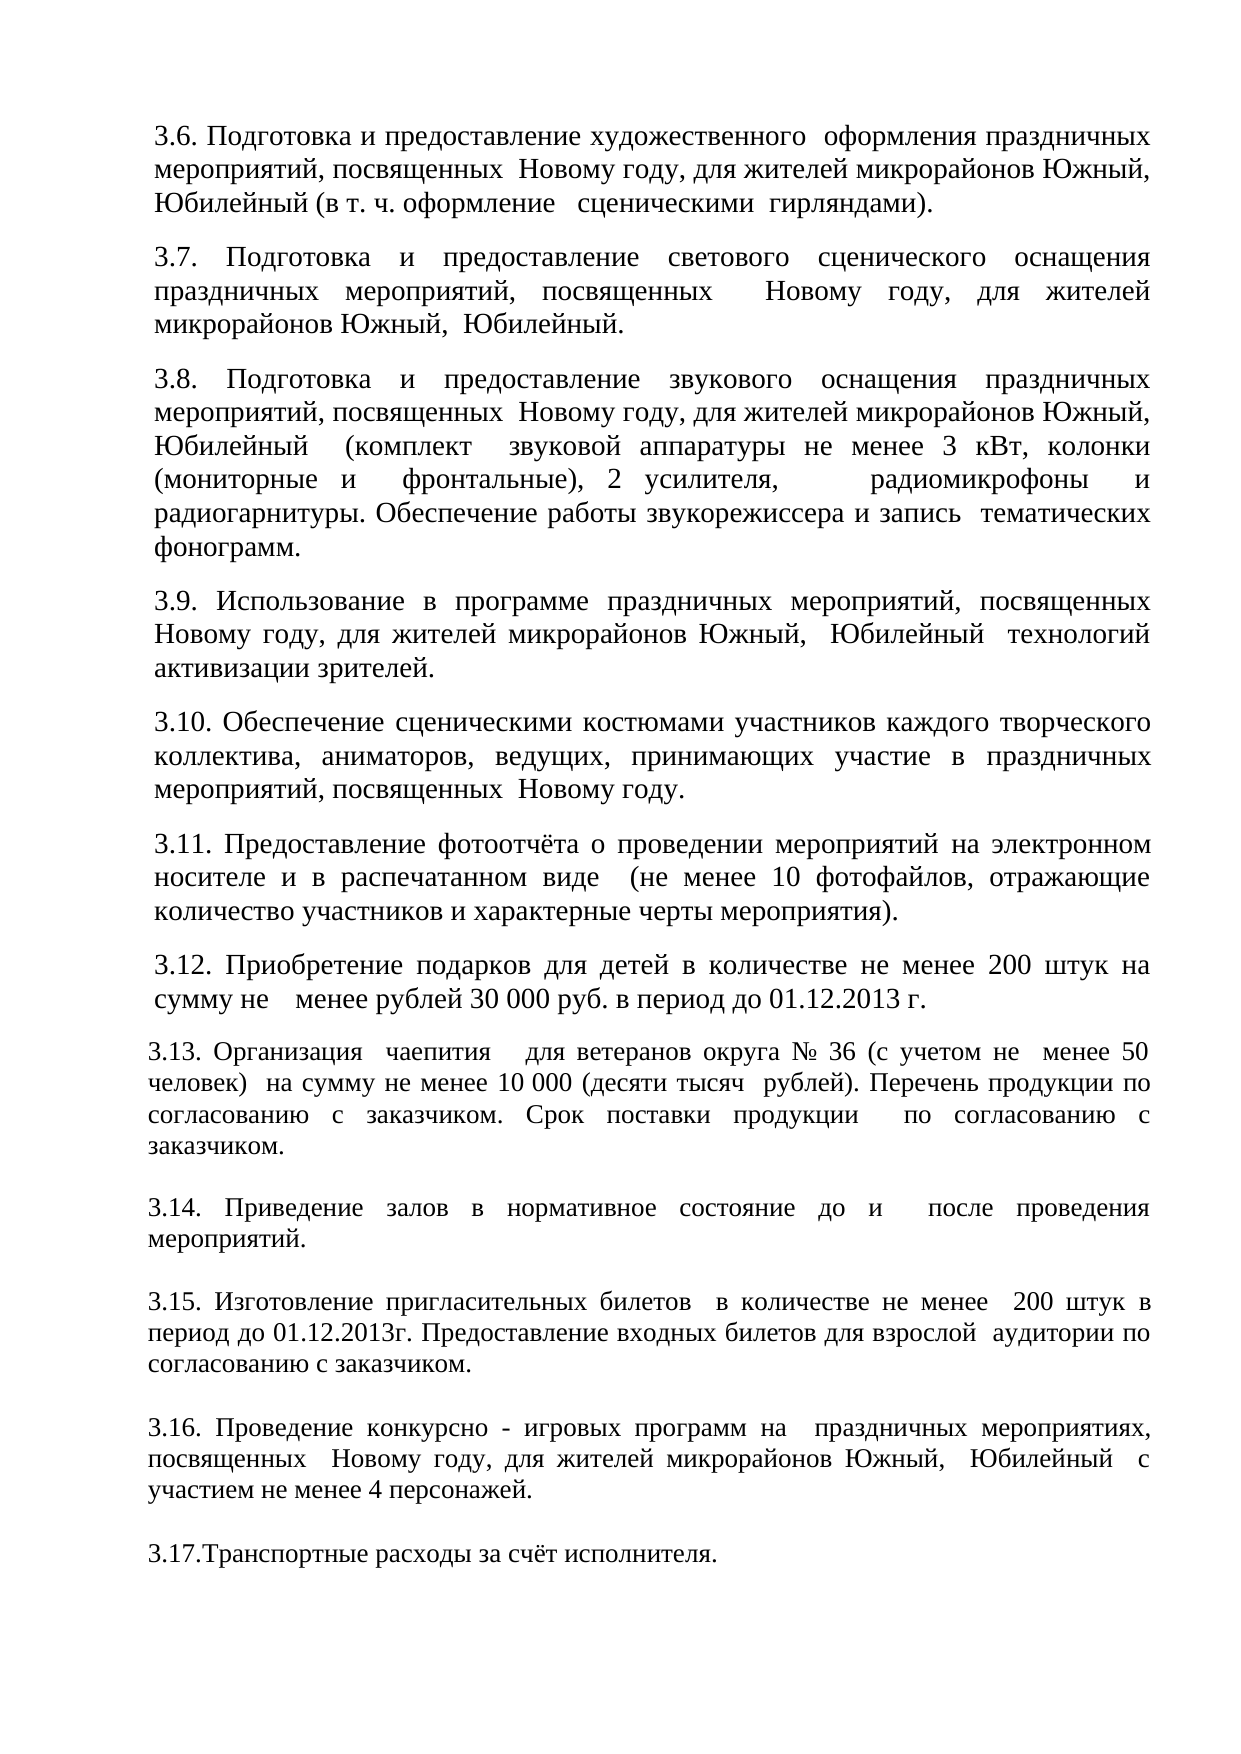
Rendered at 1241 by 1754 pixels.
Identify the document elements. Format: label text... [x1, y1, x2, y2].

text 3.15. Изготовление пригласительных билетов в количестве не менее 200 штук в период до 01.12.2013г. Предоставление входных билетов для взрослой аудитории по согласованию с заказчиком. [148, 1284, 1152, 1378]
text 3.11. Предоставление фотоотчёта о проведении мероприятий на электронном носителе и в распечатанном виде (не менее 10 фотофайлов, отражающие количество участников и характерные черты мероприятия). [154, 826, 1152, 927]
text 3.7. Подготовка и предоставление светового сценического оснащения праздничных мероприятий, посвященных Новому году, для жителей микрорайонов Южный, Юбилейный. [154, 239, 1152, 340]
text 3.16. Проведение конкурсно - игровых программ на праздничных мероприятиях, посвященных Новому году, для жителей микрорайонов Южный, Юбилейный с участием не менее 4 персонажей. [148, 1411, 1152, 1504]
text 3.8. Подготовка и предоставление звукового оснащения праздничных мероприятий, посвященных Новому году, для жителей микрорайонов Южный, Юбилейный (комплект звуковой аппаратуры не менее 3 кВт, колонки (мониторные и фронтальные), 2 усилителя, радиомикрофоны и радиогарнитуры. Обеспечение работы звукорежиссера и запись тематических фонограмм. [154, 361, 1152, 562]
text 3.10. Обеспечение сценическими костюмами участников каждого творческого коллектива, аниматоров, ведущих, принимающих участие в праздничных мероприятий, посвященных Новому году. [154, 704, 1152, 805]
text 3.13. Организация чаепития для ветеранов округа № 36 (с учетом не менее 50 человек) на сумму не менее 10 000 (десяти тысяч рублей). Перечень продукции по согласованию с заказчиком. Срок поставки продукции по согласованию с заказчиком. [148, 1035, 1152, 1160]
text 3.14. Приведение залов в нормативное состояние до и после проведения мероприятий. [148, 1191, 1152, 1253]
text 3.6. Подготовка и предоставление художественного оформления праздничных мероприятий, посвященных Новому году, для жителей микрорайонов Южный, Юбилейный (в т. ч. оформление сценическими гирляндами). [154, 118, 1152, 219]
text 3.12. Приобретение подарков для детей в количестве не менее 200 штук на сумму не менее рублей 30 000 руб. в период до 01.12.2013 г. [154, 947, 1152, 1014]
text 3.9. Использование в программе праздничных мероприятий, посвященных Новому году, для жителей микрорайонов Южный, Юбилейный технологий активизации зрителей. [154, 583, 1152, 684]
text 3.17.Транспортные расходы за счёт исполнителя. [148, 1537, 1152, 1569]
